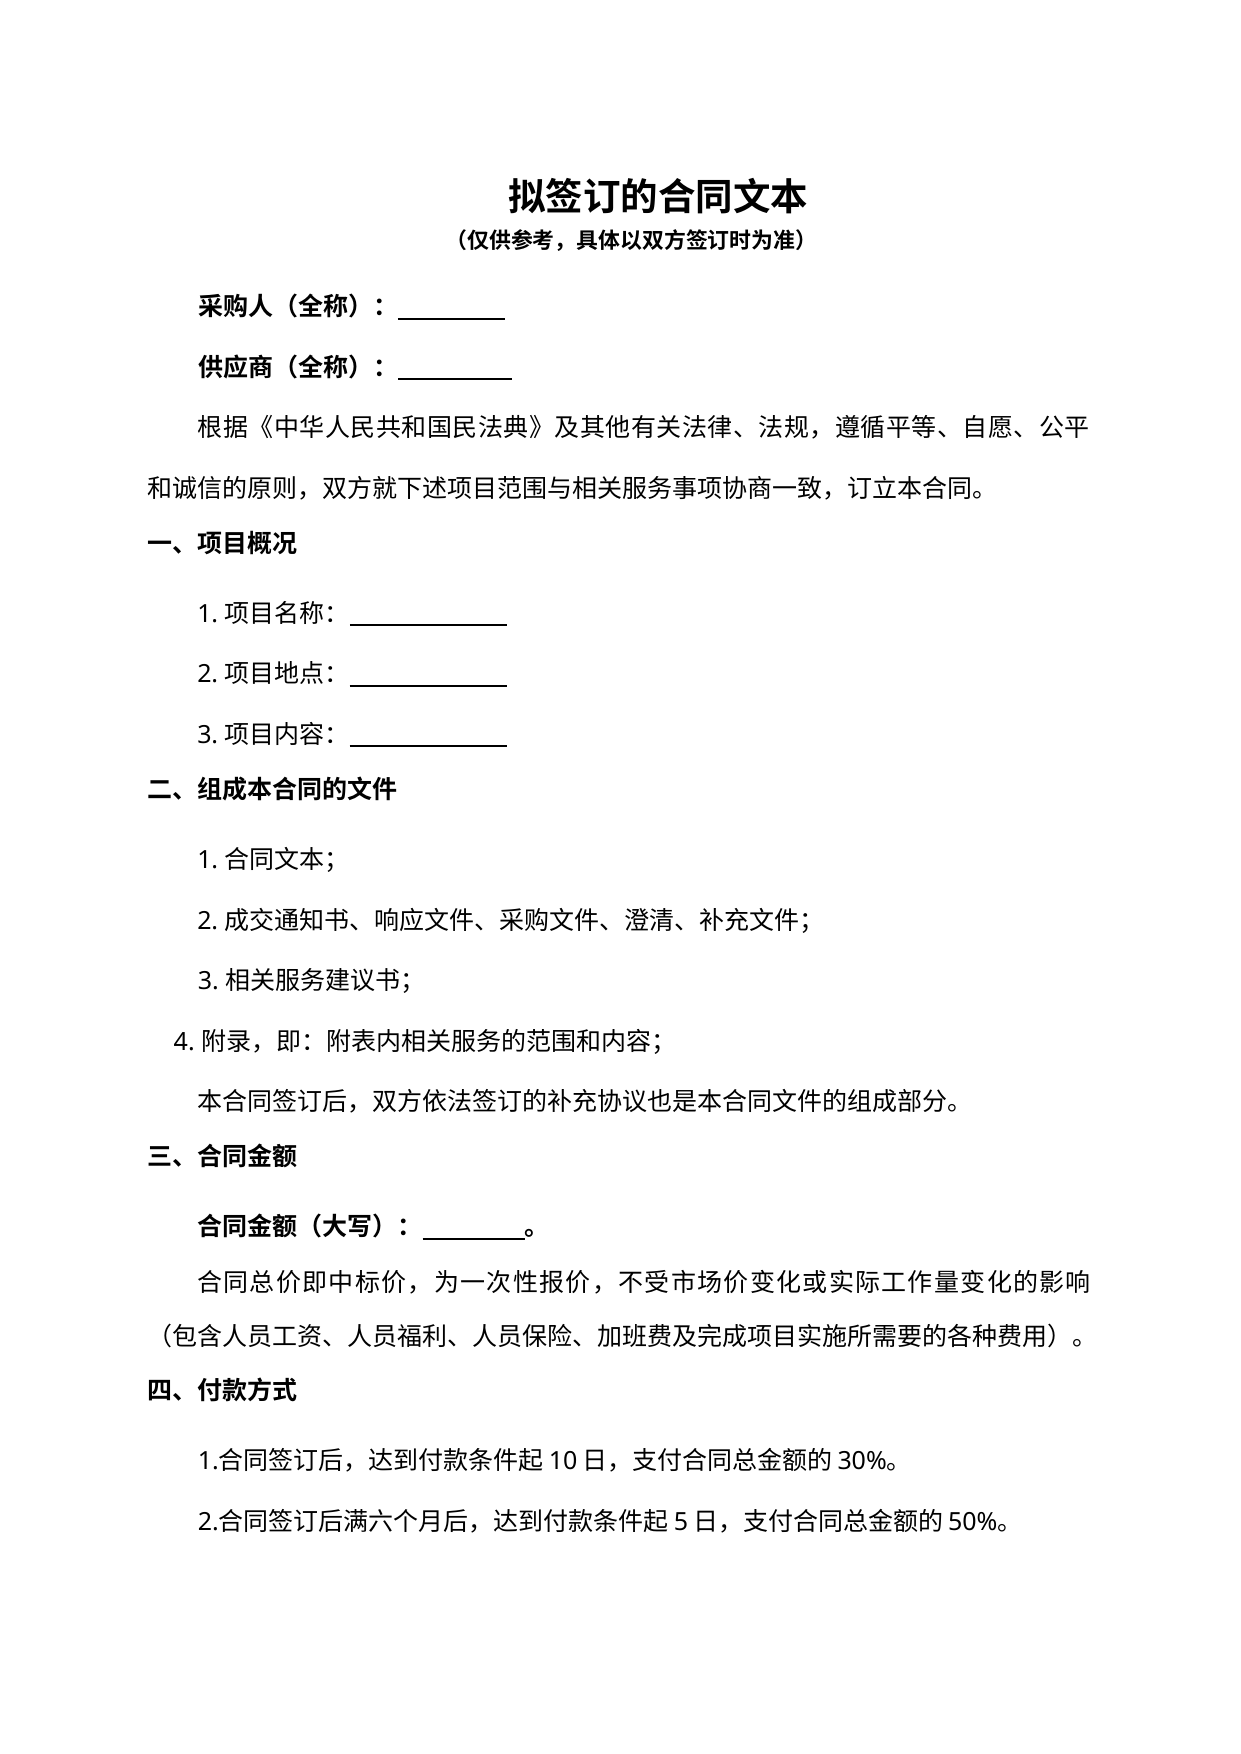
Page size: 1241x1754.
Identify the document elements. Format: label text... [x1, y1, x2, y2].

text 拟签订的合同文本 [148, 162, 1093, 222]
text 二、组成本合同的文件 [148, 755, 1093, 820]
text 一、项目概况 [148, 509, 1093, 574]
text 4. 附录，即：附表内相关服务的范围和内容； [148, 1002, 1093, 1062]
text 采购人（全称）： [148, 267, 1093, 328]
text 合同总价即中标价，为一次性报价，不受市场价变化或实际工作量变化的影响（包含人员工资、人员福利、人员保险、加班费及完成项目实施所需要的各种费用）。 [148, 1248, 1093, 1356]
text 3. 项目内容： [148, 695, 1093, 755]
text 2. 成交通知书、响应文件、采购文件、澄清、补充文件； [148, 881, 1093, 941]
text 四、付款方式 [148, 1356, 1093, 1421]
text 3. 相关服务建议书； [148, 941, 1093, 1002]
text 合同金额（大写）： 。 [148, 1187, 1093, 1248]
text 2. 项目地点： [148, 634, 1093, 695]
text 本合同签订后，双方依法签订的补充协议也是本合同文件的组成部分。 [148, 1062, 1093, 1122]
text 1. 项目名称： [148, 574, 1093, 634]
text 2.合同签订后满六个月后，达到付款条件起5日，支付合同总金额的50%。 [148, 1482, 1093, 1542]
text 1. 合同文本； [148, 820, 1093, 881]
text 根据《中华人民共和国民法典》及其他有关法律、法规，遵循平等、自愿、公平和诚信的原则，双方就下述项目范围与相关服务事项协商一致，订立本合同。 [148, 388, 1093, 509]
text （仅供参考，具体以双方签订时为准） [148, 222, 1093, 255]
text 供应商（全称）： [148, 328, 1093, 388]
text 三、合同金额 [148, 1122, 1093, 1187]
text 1.合同签订后，达到付款条件起10日，支付合同总金额的30%。 [148, 1421, 1093, 1482]
